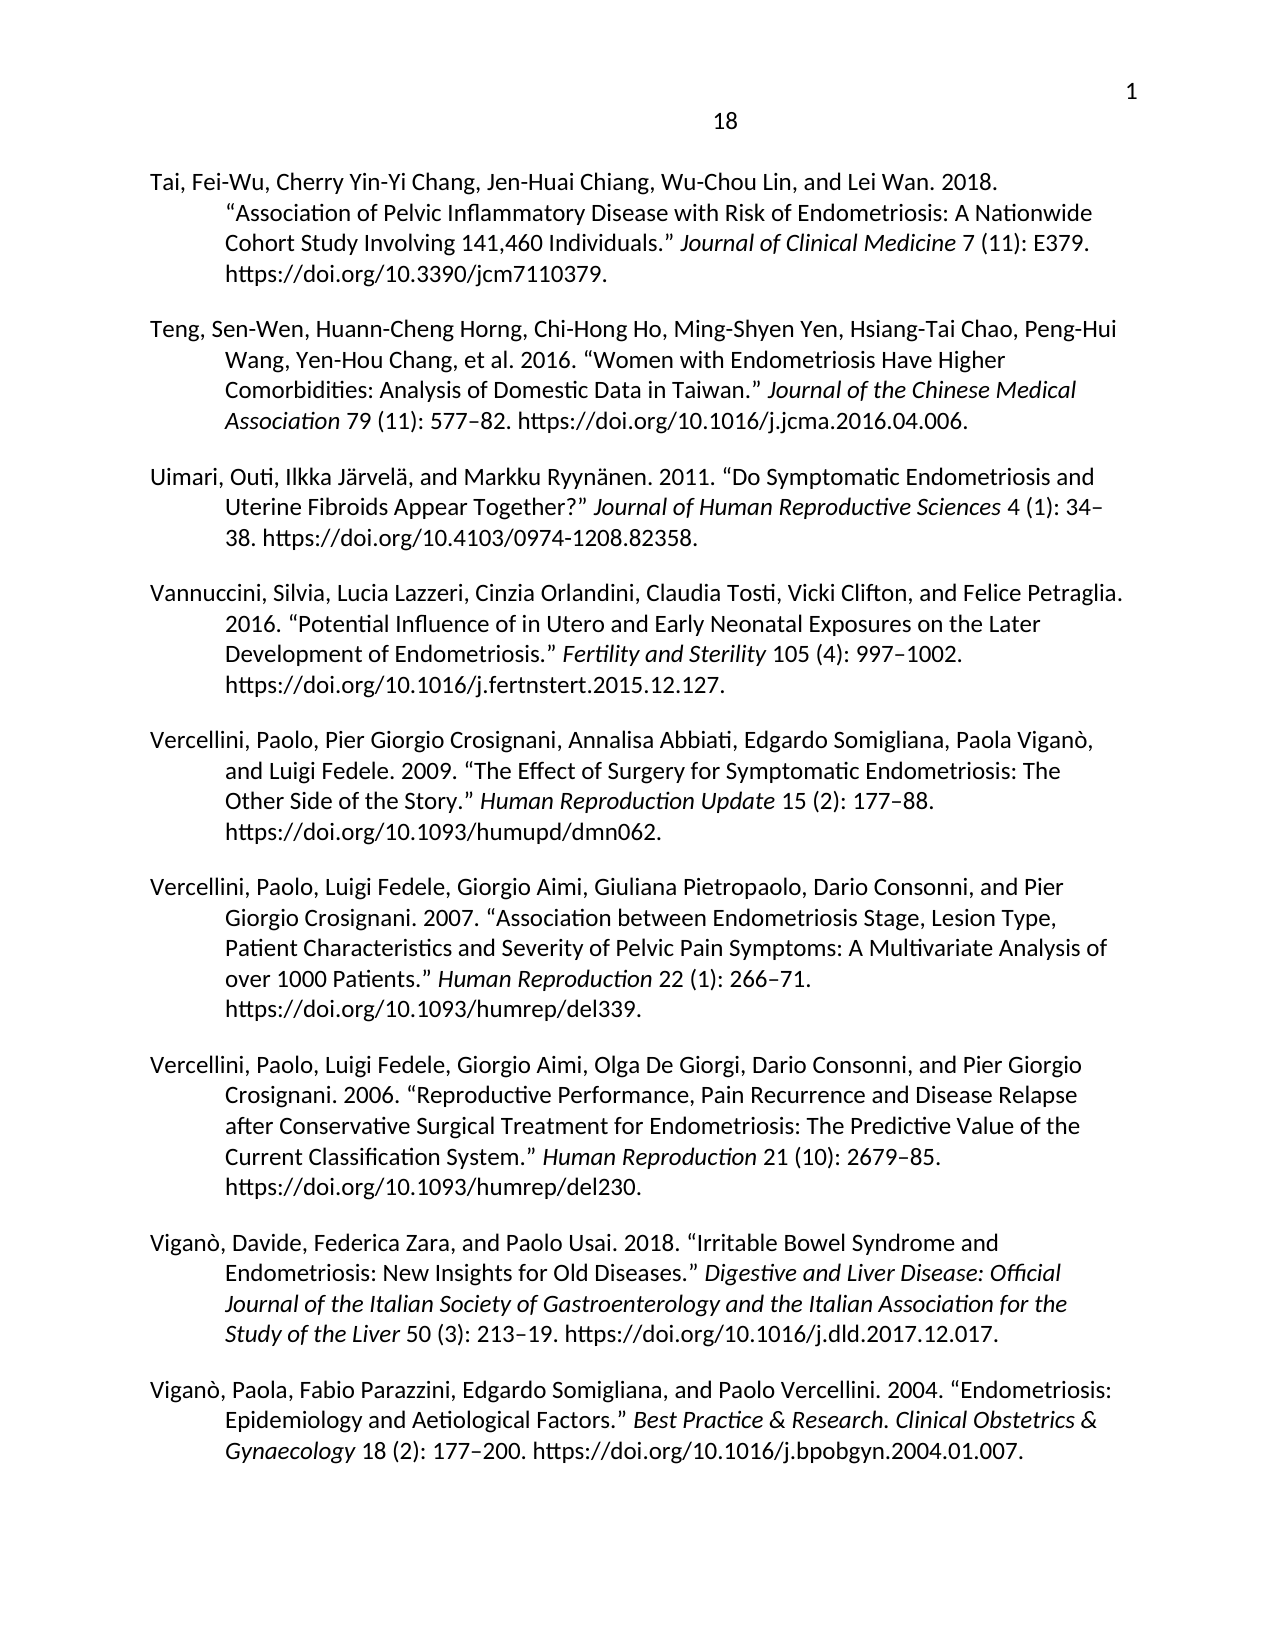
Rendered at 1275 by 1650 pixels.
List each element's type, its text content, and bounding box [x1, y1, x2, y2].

text Teng, Sen-Wen, Huann-Cheng Horng, Chi-Hong Ho, Ming-Shyen Yen, Hsiang-Tai Chao, Peng-Hui Wang, Yen-Hou Chang, et al. 2016. “Women with Endometriosis Have Higher Comorbidities: Analysis of Domestic Data in Taiwan.” Journal of the Chinese Medical Association 79 (11): 577–82. https://doi.org/10.1016/j.jcma.2016.04.006. [150, 314, 1125, 436]
text Vercellini, Paolo, Luigi Fedele, Giorgio Aimi, Giuliana Pietropaolo, Dario Consonni, and Pier Giorgio Crosignani. 2007. “Association between Endometriosis Stage, Lesion Type, Patient Characteristics and Severity of Pelvic Pain Symptoms: A Multivariate Analysis of over 1000 Patients.” Human Reproduction 22 (1): 266–71. https://doi.org/10.1093/humrep/del339. [150, 871, 1125, 1024]
text Vercellini, Paolo, Luigi Fedele, Giorgio Aimi, Olga De Giorgi, Dario Consonni, and Pier Giorgio Crosignani. 2006. “Reproductive Performance, Pain Recurrence and Disease Relapse after Conservative Surgical Treatment for Endometriosis: The Predictive Value of the Current Classification System.” Human Reproduction 21 (10): 2679–85. https://doi.org/10.1093/humrep/del230. [150, 1049, 1125, 1202]
text Uimari, Outi, Ilkka Järvelä, and Markku Ryynänen. 2011. “Do Symptomatic Endometriosis and Uterine Fibroids Appear Together?” Journal of Human Reproductive Sciences 4 (1): 34–38. https://doi.org/10.4103/0974-1208.82358. [150, 461, 1125, 552]
text Viganò, Davide, Federica Zara, and Paolo Usai. 2018. “Irritable Bowel Syndrome and Endometriosis: New Insights for Old Diseases.” Digestive and Liver Disease: Official Journal of the Italian Society of Gastroenterology and the Italian Association for the Study of the Liver 50 (3): 213–19. https://doi.org/10.1016/j.dld.2017.12.017. [150, 1227, 1125, 1349]
text Vannuccini, Silvia, Lucia Lazzeri, Cinzia Orlandini, Claudia Tosti, Vicki Clifton, and Felice Petraglia. 2016. “Potential Influence of in Utero and Early Neonatal Exposures on the Later Development of Endometriosis.” Fertility and Sterility 105 (4): 997–1002. https://doi.org/10.1016/j.fertnstert.2015.12.127. [150, 577, 1125, 699]
text Viganò, Paola, Fabio Parazzini, Edgardo Somigliana, and Paolo Vercellini. 2004. “Endometriosis: Epidemiology and Aetiological Factors.” Best Practice & Research. Clinical Obstetrics & Gynaecology 18 (2): 177–200. https://doi.org/10.1016/j.bpobgyn.2004.01.007. [150, 1374, 1125, 1465]
text Tai, Fei-Wu, Cherry Yin-Yi Chang, Jen-Huai Chiang, Wu-Chou Lin, and Lei Wan. 2018. “Association of Pelvic Inflammatory Disease with Risk of Endometriosis: A Nationwide Cohort Study Involving 141,460 Individuals.” Journal of Clinical Medicine 7 (11): E379. https://doi.org/10.3390/jcm7110379. [150, 167, 1125, 289]
text Vercellini, Paolo, Pier Giorgio Crosignani, Annalisa Abbiati, Edgardo Somigliana, Paola Viganò, and Luigi Fedele. 2009. “The Effect of Surgery for Symptomatic Endometriosis: The Other Side of the Story.” Human Reproduction Update 15 (2): 177–88. https://doi.org/10.1093/humupd/dmn062. [150, 724, 1125, 846]
